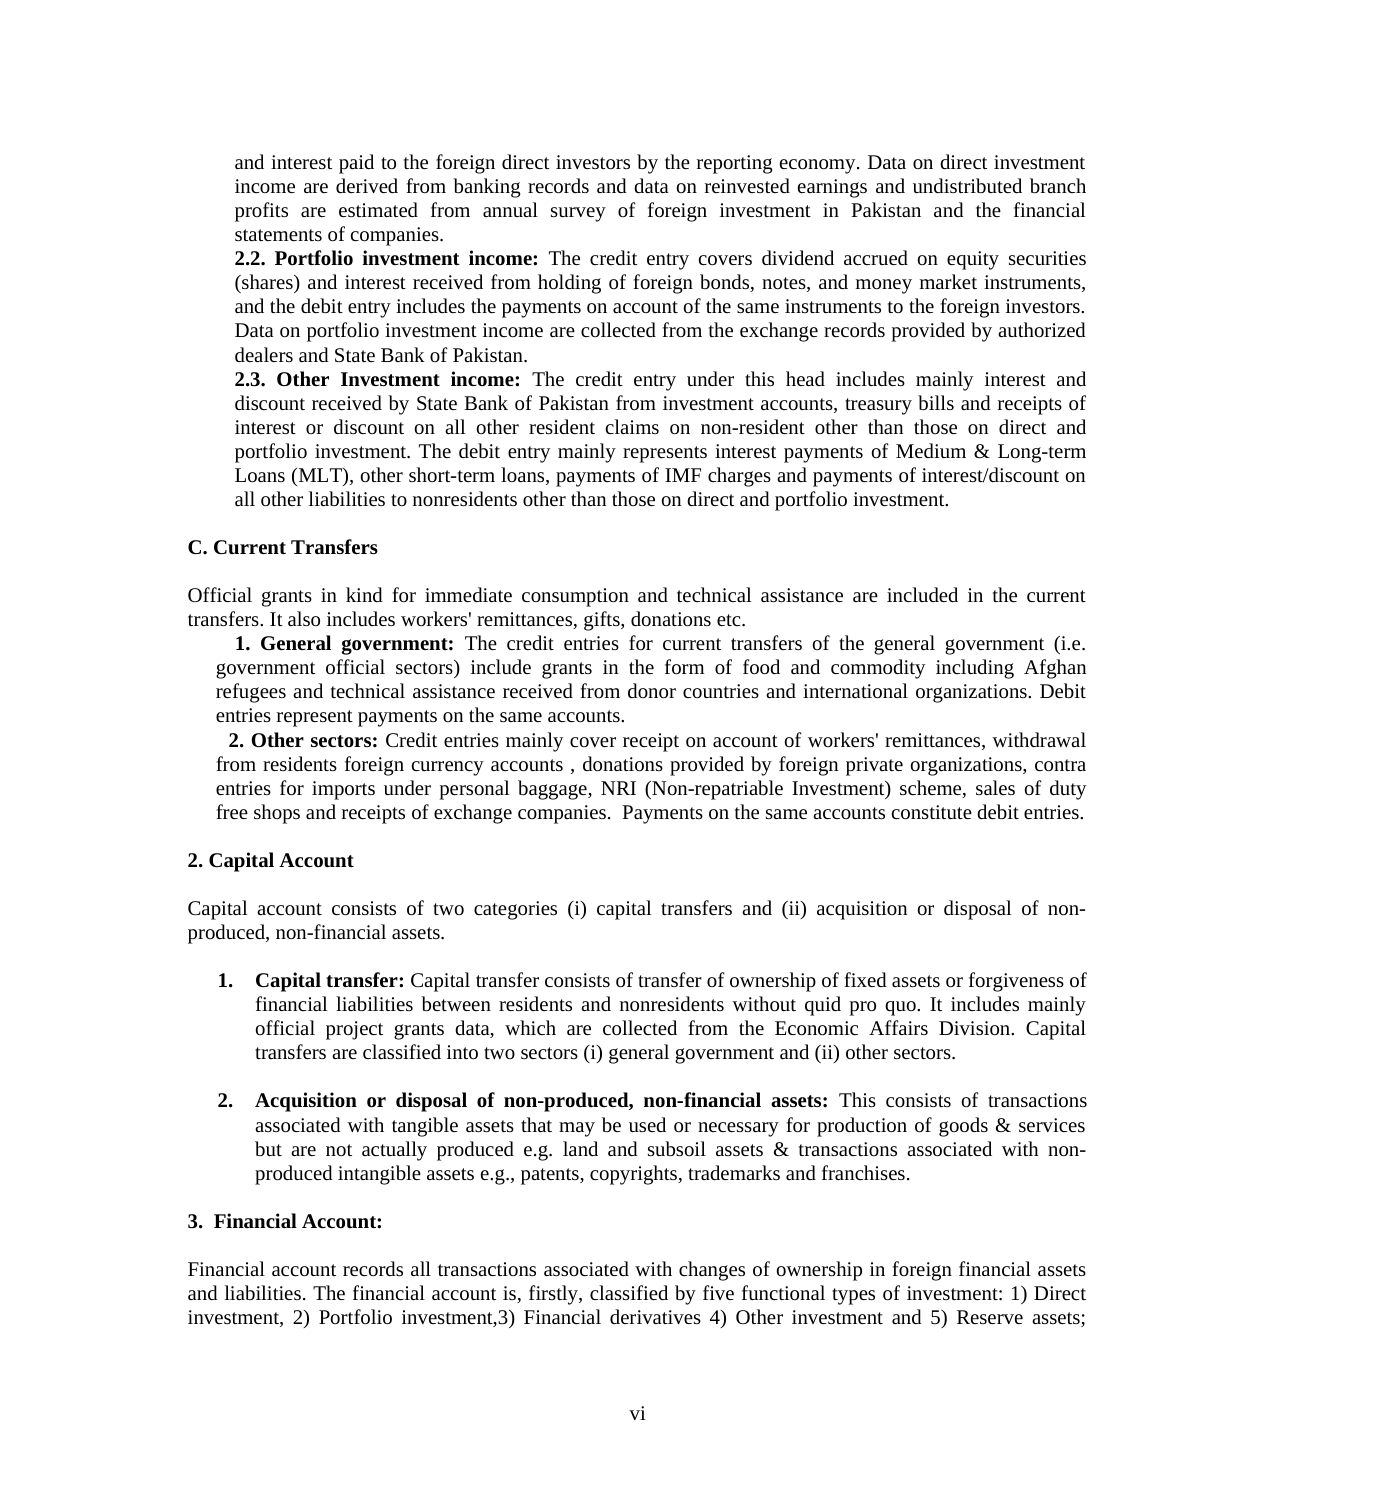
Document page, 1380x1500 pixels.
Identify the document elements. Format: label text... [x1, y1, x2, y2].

list Capital transfer: Capital transfer consists of transfer of ownership of fixed assets or forgiveness of financial liabilities between residents and nonresidents without quid pro quo. It includes mainly official project grants data, which are collected from the Economic Affairs Division. Capital transfers are classified into two sectors (i) general government and (ii) other sectors. [217, 968, 1087, 1064]
text 1. General government: The credit entries for current transfers of the general government (i.e. government official sectors) include grants in the form of food and commodity including Afghan refugees and technical assistance received from donor countries and international organizations. Debit entries represent payments on the same accounts. [216, 631, 1087, 727]
text 3. Financial Account: [187, 1209, 1087, 1233]
text 2. Other sectors: Credit entries mainly cover receipt on account of workers' remittances, withdrawal from residents foreign currency accounts , donations provided by foreign private organizations, contra entries for imports under personal baggage, NRI (Non-repatriable Investment) scheme, sales of duty free shops and receipts of exchange companies. Payments on the same accounts constitute debit entries. [216, 727, 1087, 824]
text C. Current Transfers [187, 535, 1087, 559]
text 2. Capital Account [187, 848, 1087, 872]
text Capital account consists of two categories (i) capital transfers and (ii) acquisition or disposal of non-produced, non-financial assets. [187, 896, 1087, 944]
list Acquisition or disposal of non-produced, non-financial assets: This consists of transactions associated with tangible assets that may be used or necessary for production of goods & services but are not actually produced e.g. land and subsoil assets & transactions associated with non-produced intangible assets e.g., patents, copyrights, trademarks and franchises. [217, 1088, 1087, 1185]
text Official grants in kind for immediate consumption and technical assistance are included in the current transfers. It also includes workers' remittances, gifts, donations etc. [187, 583, 1087, 631]
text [187, 1257, 1087, 1329]
text 2.2. Portfolio investment income: The credit entry covers dividend accrued on equity securities (shares) and interest received from holding of foreign bonds, notes, and money market instruments, and the debit entry includes the payments on account of the same instruments to the foreign investors. Data on portfolio investment income are collected from the exchange records provided by authorized dealers and State Bank of . [234, 246, 1087, 367]
text 2.3. Other Investment income: The credit entry under this head includes mainly interest and discount received by State Bank of Pakistan from investment accounts, treasury bills and receipts of interest or discount on all other resident claims on non-resident other than those on direct and portfolio investment. The debit entry mainly represents interest payments of Medium & Long-term Loans (MLT), other short-term loans, payments of IMF charges and payments of interest/discount on all other liabilities to nonresidents other than those on direct and portfolio investment. [234, 367, 1087, 511]
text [234, 150, 1087, 246]
